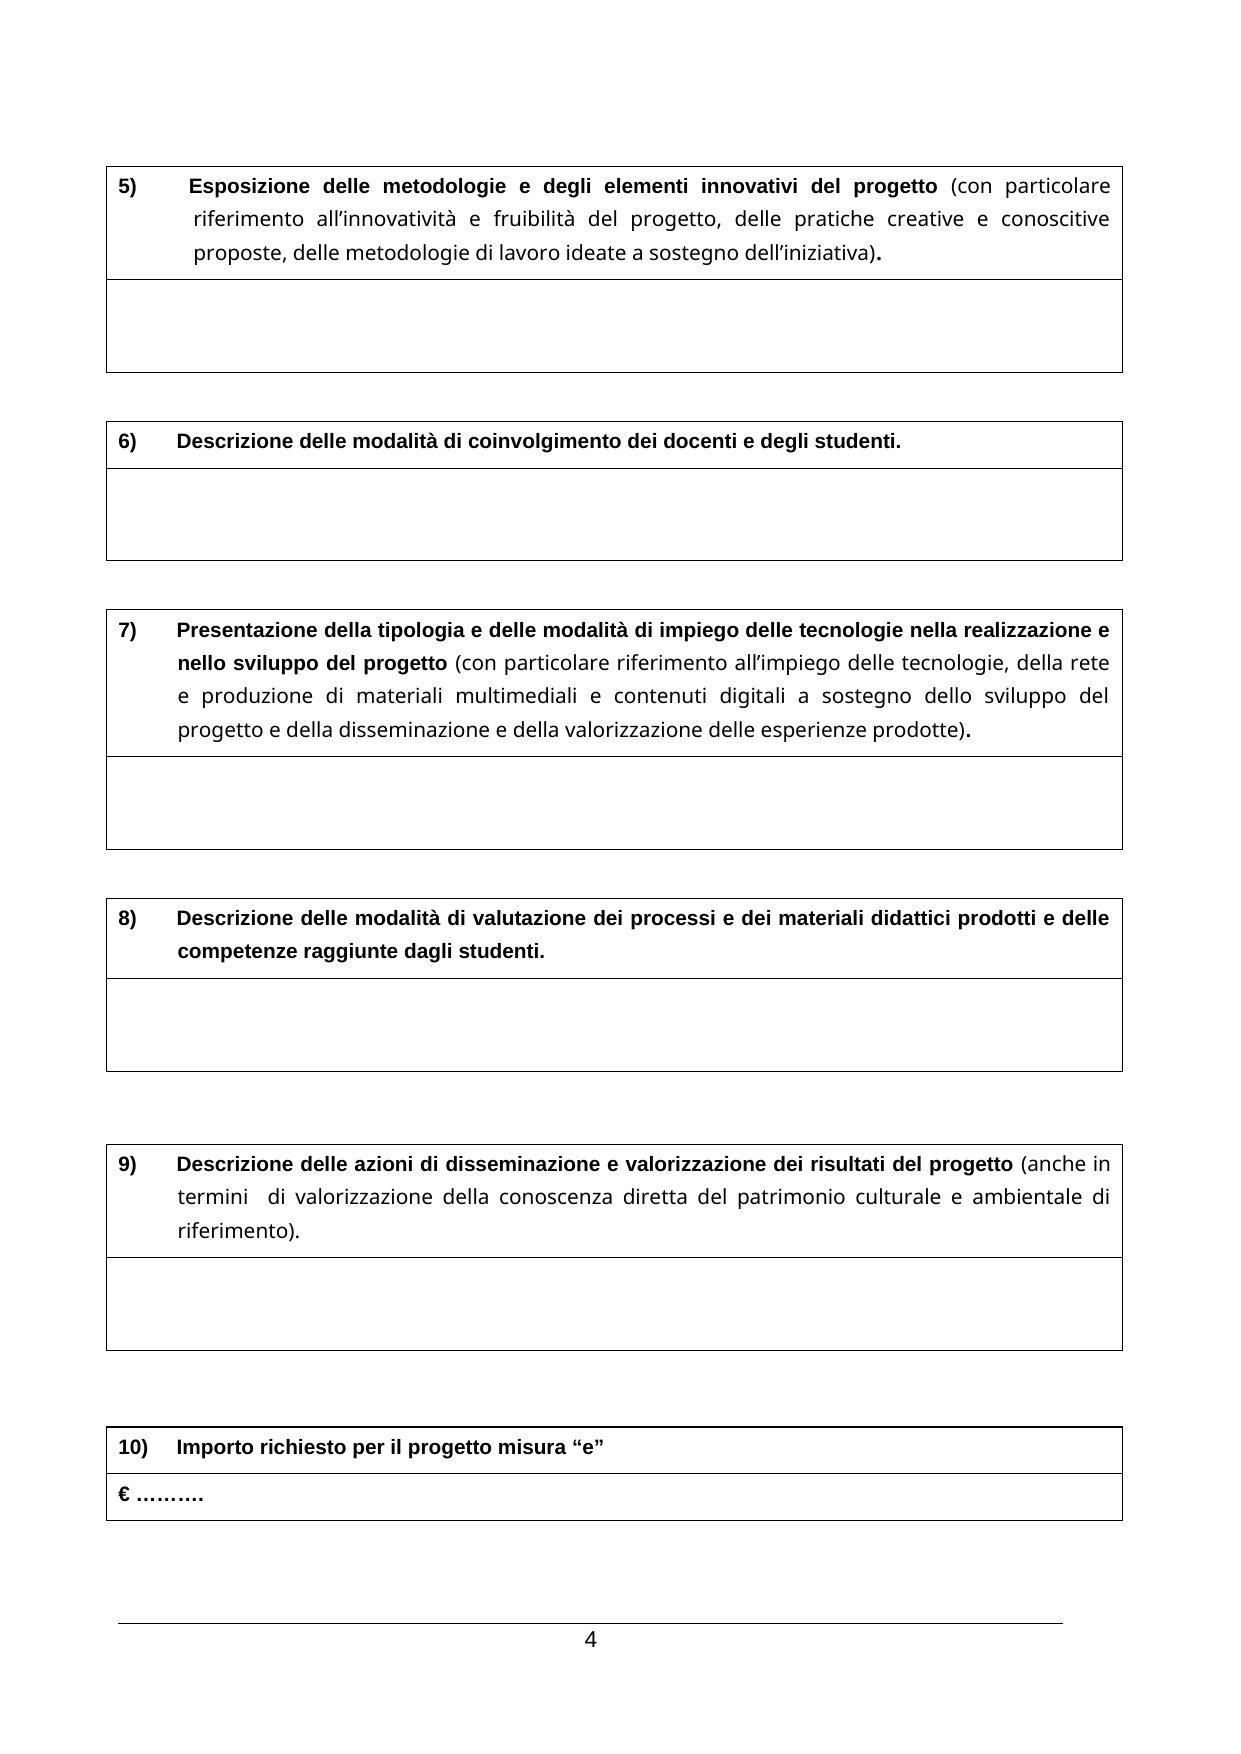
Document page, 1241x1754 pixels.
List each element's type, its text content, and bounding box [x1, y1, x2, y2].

table_cell [107, 280, 1122, 372]
table_header Importo richiesto per il progetto misura “e” [107, 1428, 1122, 1473]
table_header Descrizione delle modalità di valutazione dei processi e dei materiali didattici prodotti e delle competenze raggiunte dagli studenti. [107, 899, 1122, 978]
table_header Presentazione della tipologia e delle modalità di impiego delle tecnologie nella realizzazione e nello sviluppo del progetto (con particolare riferimento all’impiego delle tecnologie, della rete e produzione di materiali multimediali e contenuti digitali a sostegno dello sviluppo del progetto e della disseminazione e della valorizzazione delle esperienze prodotte). [107, 610, 1122, 756]
table_header Descrizione delle azioni di disseminazione e valorizzazione dei risultati del progetto (anche in termini di valorizzazione della conoscenza diretta del patrimonio culturale e ambientale di riferimento). [107, 1145, 1122, 1257]
table_cell [107, 979, 1122, 1071]
table_cell € ………. [107, 1474, 1122, 1520]
table_cell [107, 757, 1122, 849]
table_header Esposizione delle metodologie e degli elementi innovativi del progetto (con particolare riferimento all’innovatività e fruibilità del progetto, delle pratiche creative e conoscitive proposte, delle metodologie di lavoro ideate a sostegno dell’iniziativa). [107, 167, 1122, 279]
table_cell [107, 1258, 1122, 1350]
table_header Descrizione delle modalità di coinvolgimento dei docenti e degli studenti. [107, 422, 1122, 468]
table_cell [107, 469, 1122, 560]
